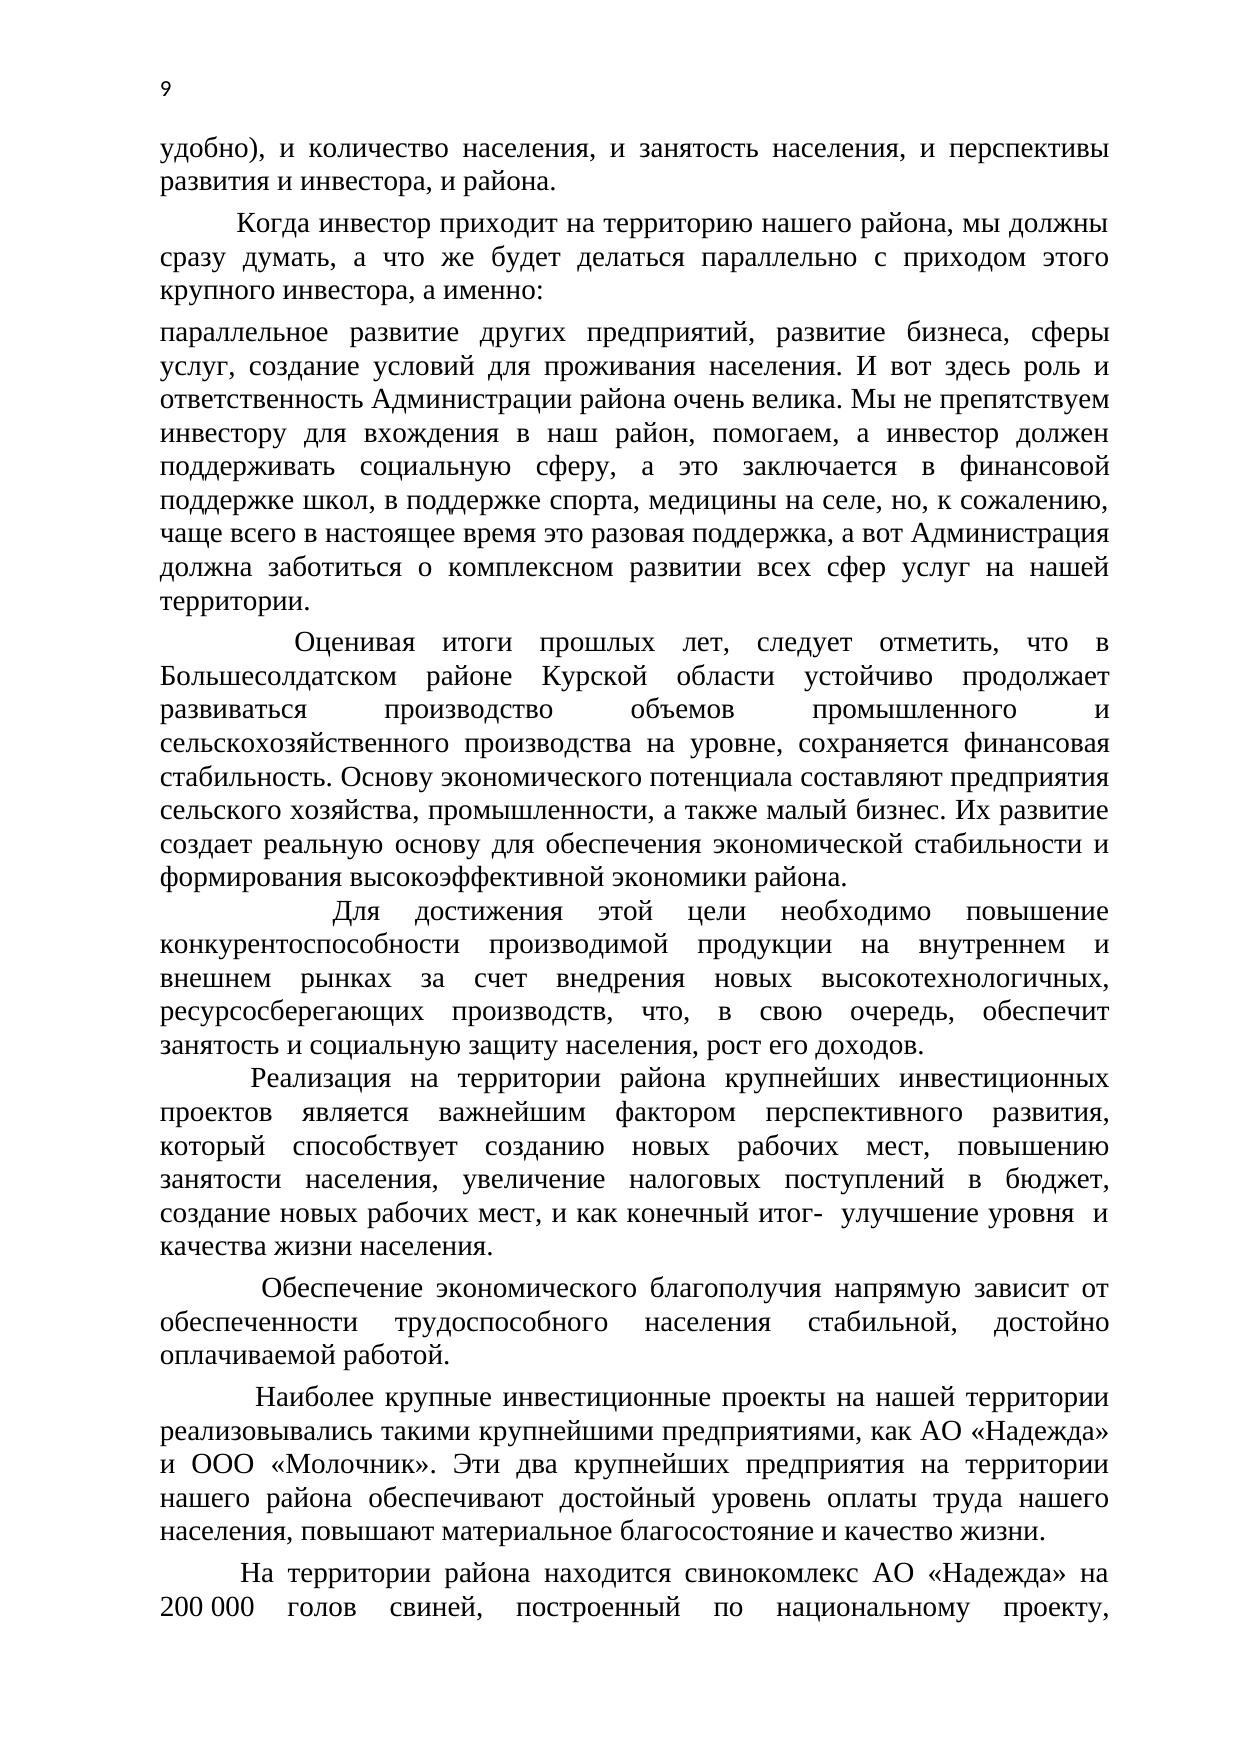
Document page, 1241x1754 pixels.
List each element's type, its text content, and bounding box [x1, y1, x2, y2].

text Реализация на территории района крупнейших инвестиционных проектов является важнейшим фактором перспективного развития, который способствует созданию новых рабочих мест, повышению занятости населения, увеличение налоговых поступлений в бюджет, создание новых рабочих мест, и как конечный итог- улучшение уровня и качества жизни населения. [159, 1061, 1110, 1262]
text Наиболее крупные инвестиционные проекты на нашей территории реализовывались такими крупнейшими предприятиями, как АО «Надежда» и ООО «Молочник». Эти два крупнейших предприятия на территории нашего района обеспечивают достойный уровень оплаты труда нашего населения, повышают материальное благосостояние и качество жизни. [159, 1379, 1110, 1547]
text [159, 130, 1110, 197]
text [159, 1555, 1110, 1622]
text Для достижения этой цели необходимо повышение конкурентоспособности производимой продукции на внутреннем и внешнем рынках за счет внедрения новых высокотехнологичных, ресурсосберегающих производств, что, в свою очередь, обеспечит занятость и социальную защиту населения, рост его доходов. [159, 893, 1110, 1061]
text Оценивая итоги прошлых лет, следует отметить, что в Большесолдатском районе Курской области устойчиво продолжает развиваться производство объемов промышленного и сельскохозяйственного производства на уровне, сохраняется финансовая стабильность. Основу экономического потенциала составляют предприятия сельского хозяйства, промышленности, а также малый бизнес. Их развитие создает реальную основу для обеспечения экономической стабильности и формирования высокоэффективной экономики района. [159, 624, 1110, 893]
text Когда инвестор приходит на территорию нашего района, мы должны сразу думать, а что же будет делаться параллельно с приходом этого крупного инвестора, а именно: [159, 205, 1110, 306]
text Обеспечение экономического благополучия напрямую зависит от обеспеченности трудоспособного населения стабильной, достойно оплачиваемой работой. [159, 1270, 1110, 1371]
text параллельное развитие других предприятий, развитие бизнеса, сферы услуг, создание условий для проживания населения. И вот здесь роль и ответственность Администрации района очень велика. Мы не препятствуем инвестору для вхождения в наш район, помогаем, а инвестор должен поддерживать социальную сферу, а это заключается в финансовой поддержке школ, в поддержке спорта, медицины на селе, но, к сожалению, чаще всего в настоящее время это разовая поддержка, а вот Администрация должна заботиться о комплексном развитии всех сфер услуг на нашей территории. [159, 314, 1110, 616]
